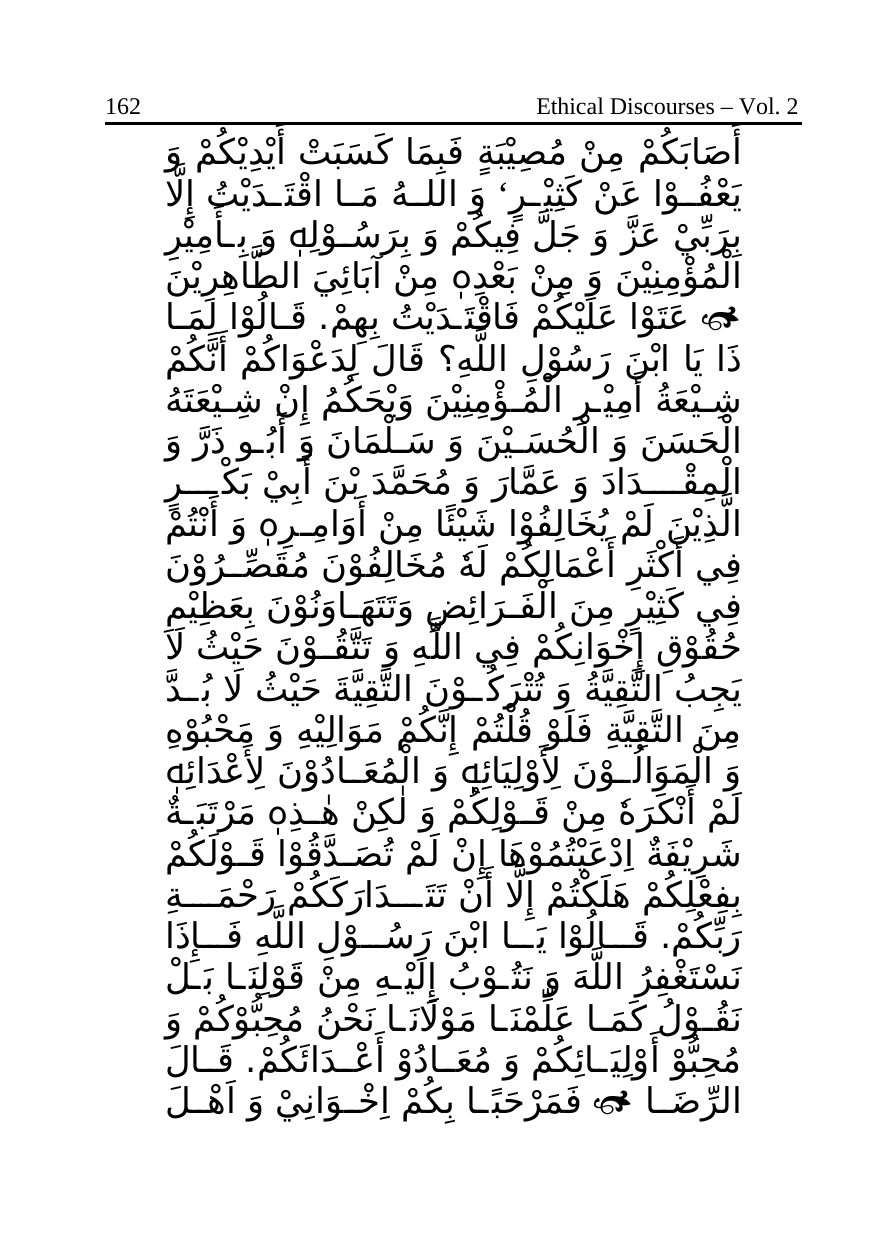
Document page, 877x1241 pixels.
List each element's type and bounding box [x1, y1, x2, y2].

text [165, 132, 742, 1122]
